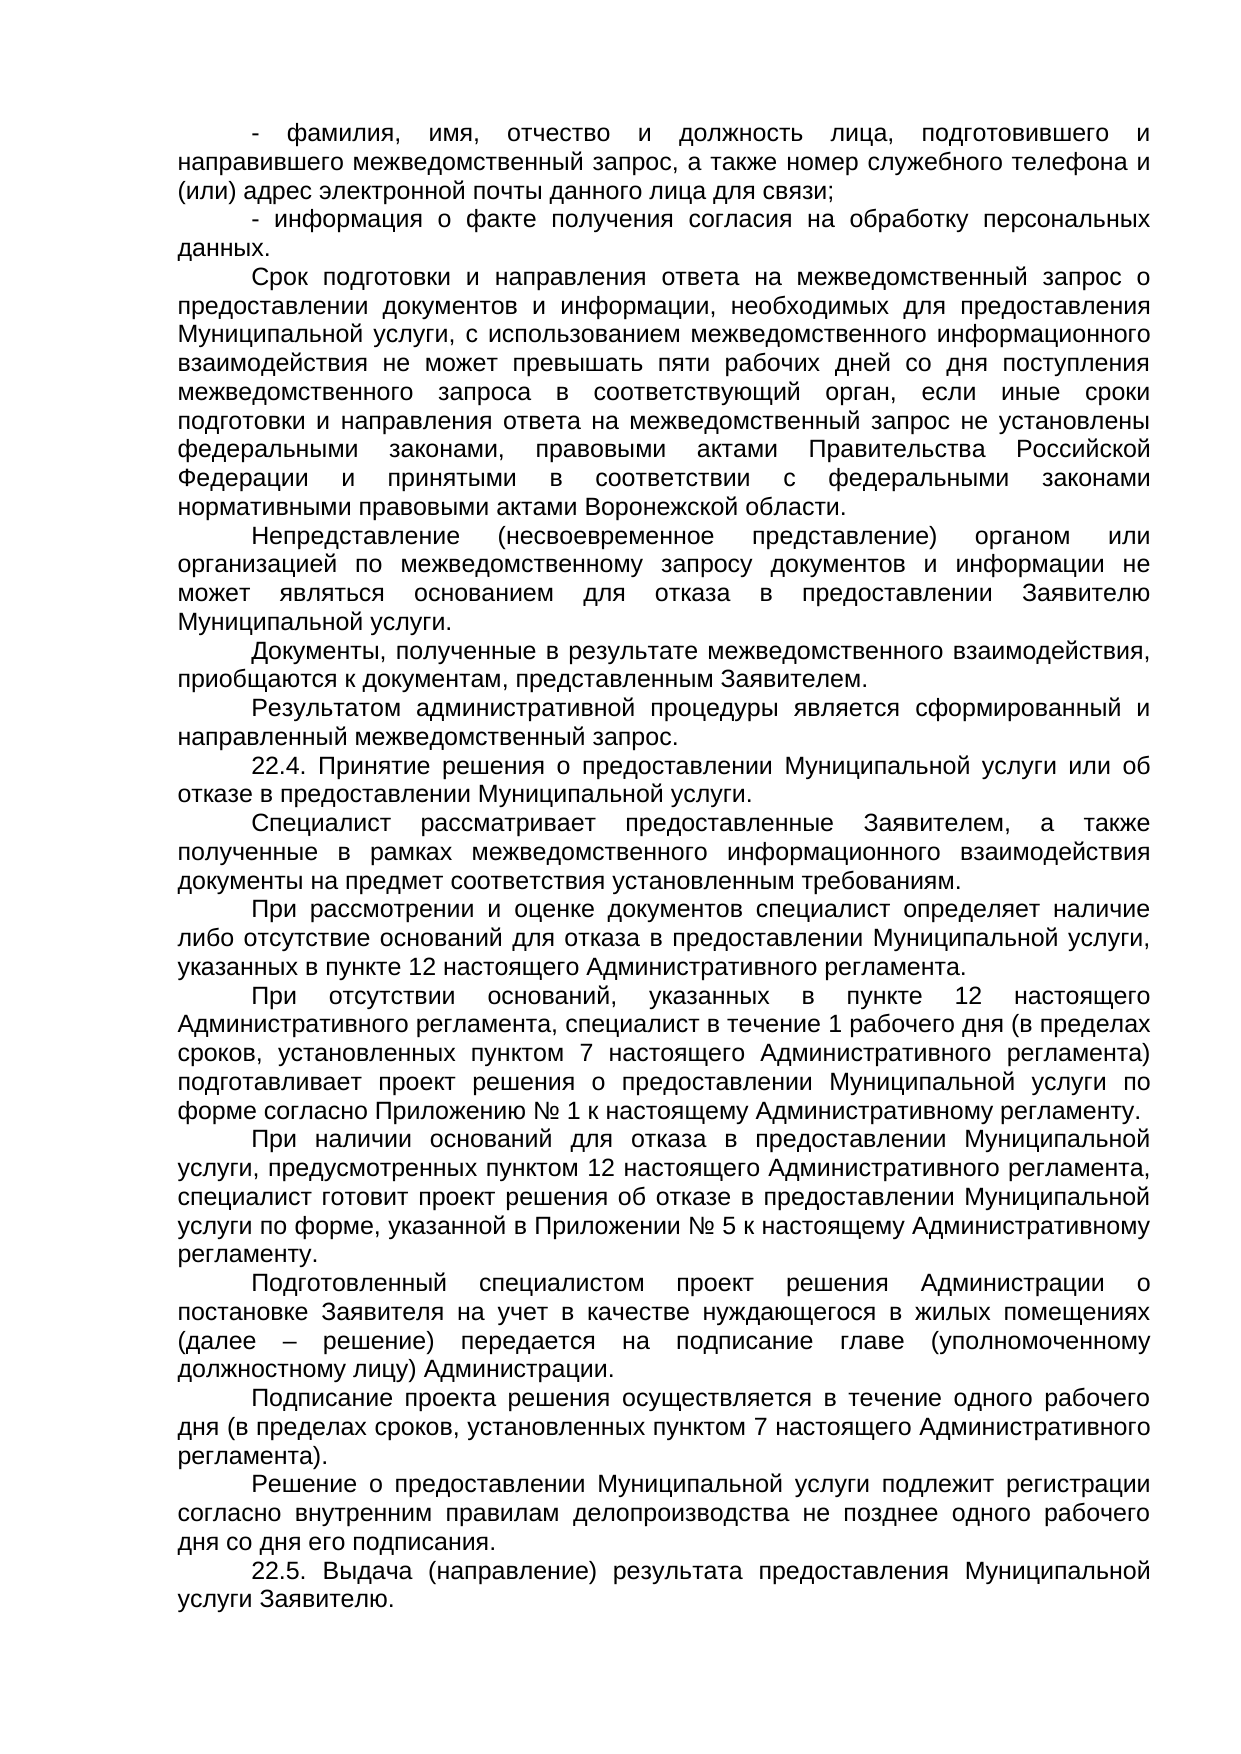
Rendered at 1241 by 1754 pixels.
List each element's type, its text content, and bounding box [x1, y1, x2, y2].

text При наличии оснований для отказа в предоставлении Муниципальной услуги, предусмотренных пунктом 12 настоящего Административного регламента, специалист готовит проект решения об отказе в предоставлении Муниципальной услуги по форме, указанной в Приложении № 5 к настоящему Административному регламенту. [177, 1124, 1152, 1268]
text 22.4. Принятие решения о предоставлении Муниципальной услуги или об отказе в предоставлении Муниципальной услуги. [177, 751, 1152, 808]
text При рассмотрении и оценке документов специалист определяет наличие либо отсутствие оснований для отказа в предоставлении Муниципальной услуги, указанных в пункте 12 настоящего Административного регламента. [177, 894, 1152, 981]
text Срок подготовки и направления ответа на межведомственный запрос о предоставлении документов и информации, необходимых для предоставления Муниципальной услуги, с использованием межведомственного информационного взаимодействия не может превышать пяти рабочих дней со дня поступления межведомственного запроса в соответствующий орган, если иные сроки подготовки и направления ответа на межведомственный запрос не установлены федеральными законами, правовыми актами Правительства Российской Федерации и принятыми в соответствии с федеральными законами нормативными правовыми актами Воронежской области. [177, 262, 1152, 521]
text - информация о факте получения согласия на обработку персональных данных. [177, 204, 1152, 262]
text - фамилия, имя, отчество и должность лица, подготовившего и направившего межведомственный запрос, а также номер служебного телефона и (или) адрес электронной почты данного лица для связи; [177, 118, 1152, 204]
text Документы, полученные в результате межведомственного взаимодействия, приобщаются к документам, представленным Заявителем. [177, 636, 1152, 693]
text Результатом административной процедуры является сформированный и направленный межведомственный запрос. [177, 693, 1152, 751]
text Непредставление (несвоевременное представление) органом или организацией по межведомственному запросу документов и информации не может являться основанием для отказа в предоставлении Заявителю Муниципальной услуги. [177, 521, 1152, 636]
text Решение о предоставлении Муниципальной услуги подлежит регистрации согласно внутренним правилам делопроизводства не позднее одного рабочего дня со дня его подписания. [177, 1469, 1152, 1556]
text Специалист рассматривает предоставленные Заявителем, а также полученные в рамках межведомственного информационного взаимодействия документы на предмет соответствия установленным требованиям. [177, 808, 1152, 894]
text 22.5. Выдача (направление) результата предоставления Муниципальной услуги Заявителю. [177, 1556, 1152, 1613]
text Подготовленный специалистом проект решения Администрации о постановке Заявителя на учет в качестве нуждающегося в жилых помещениях (далее – решение) передается на подписание главе (уполномоченному должностному лицу) Администрации. [177, 1268, 1152, 1383]
text Подписание проекта решения осуществляется в течение одного рабочего дня (в пределах сроков, установленных пунктом 7 настоящего Административного регламента). [177, 1383, 1152, 1469]
text При отсутствии оснований, указанных в пункте 12 настоящего Административного регламента, специалист в течение 1 рабочего дня (в пределах сроков, установленных пунктом 7 настоящего Административного регламента) подготавливает проект решения о предоставлении Муниципальной услуги по форме согласно Приложению № 1 к настоящему Административному регламенту. [177, 981, 1152, 1124]
